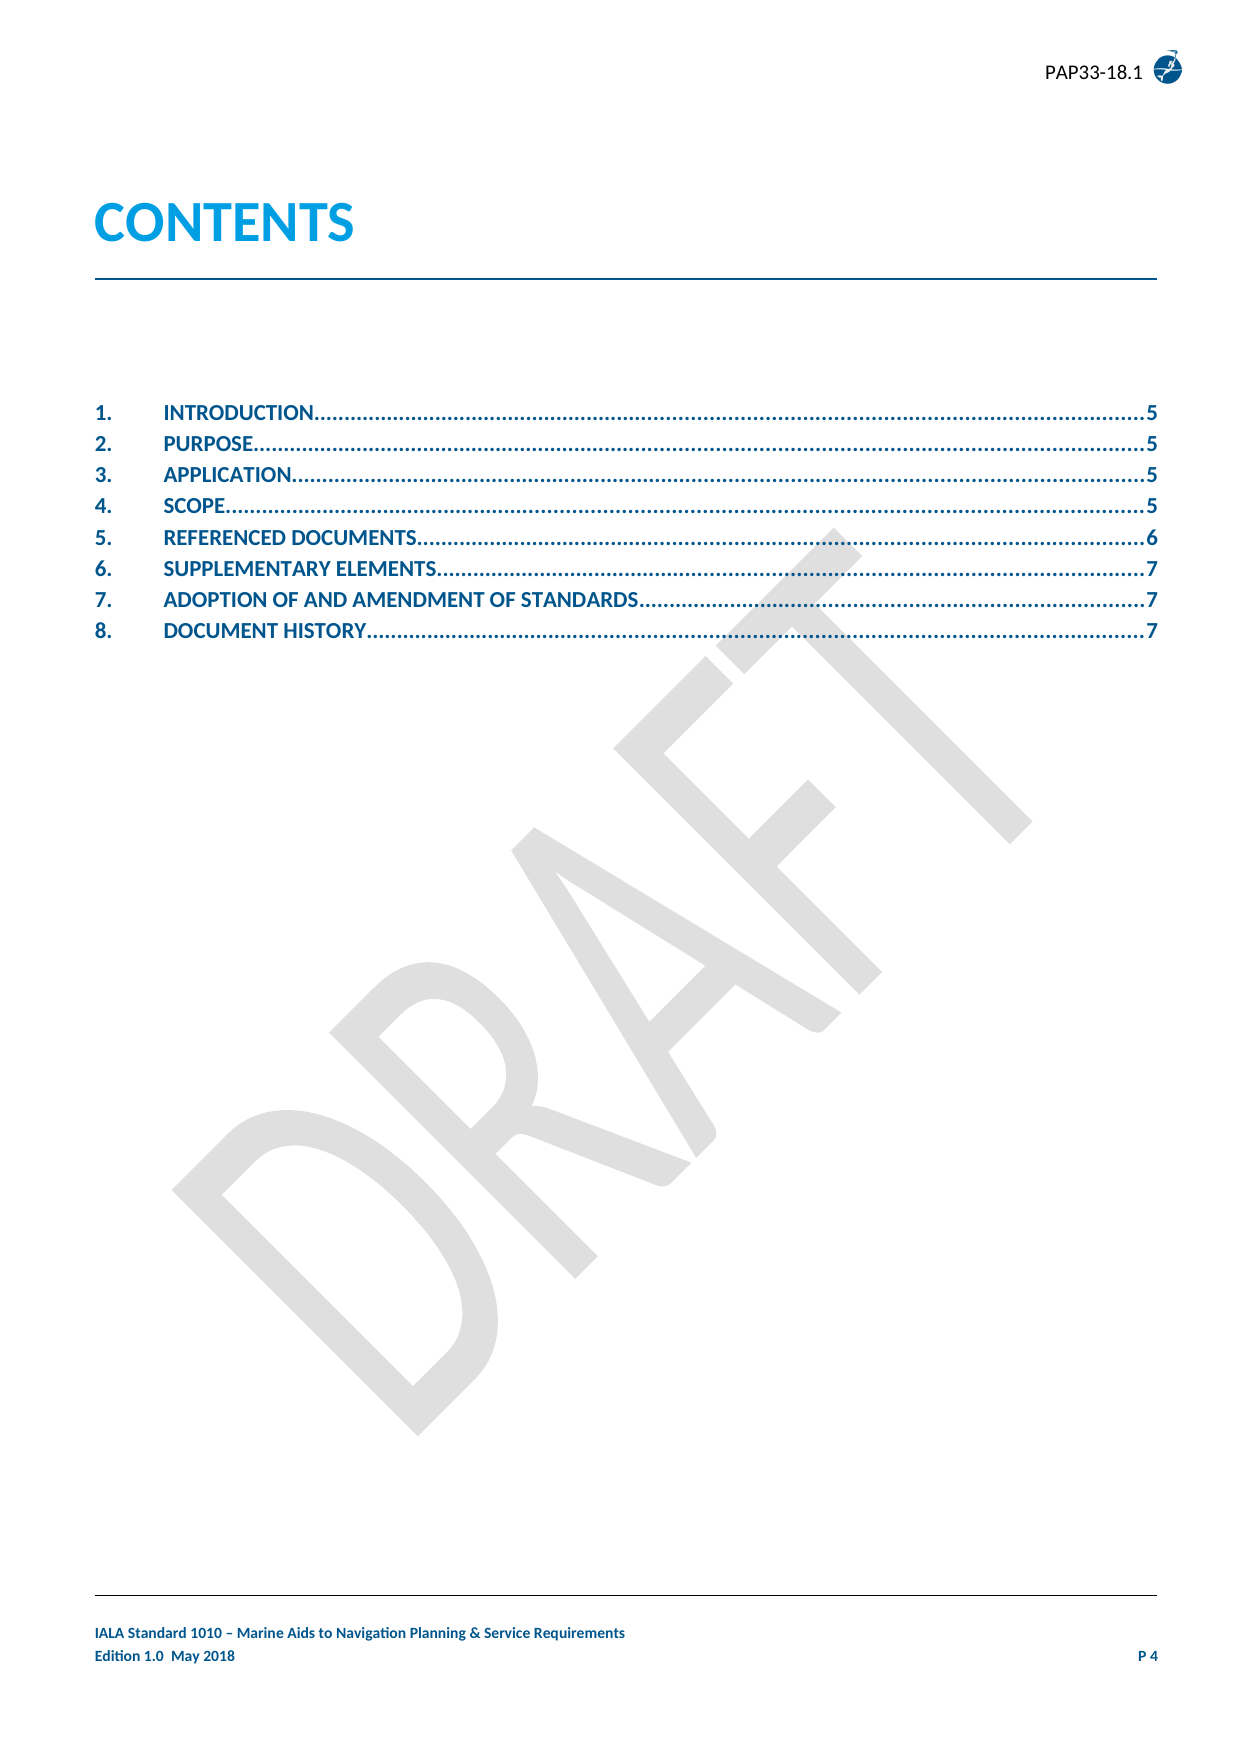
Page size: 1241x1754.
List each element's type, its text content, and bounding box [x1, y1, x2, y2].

text 6. SUPPLEMENTARY ELEMENTS 7 [94, 551, 1113, 582]
text 1. INTRODUCTION 5 [94, 394, 1113, 426]
text 2. PURPOSE 5 [94, 426, 1113, 457]
picture [1122, 0, 1241, 119]
text 5. REFERENCED DOCUMENTS 6 [94, 519, 1113, 551]
text 7. ADOPTION OF AND AMENDMENT OF STANDARDS 7 [94, 582, 1113, 613]
text 4. SCOPE 5 [94, 488, 1113, 519]
text 3. APPLICATION 5 [94, 457, 1113, 488]
text 8. DOCUMENT HISTORY 7 [94, 613, 1113, 644]
